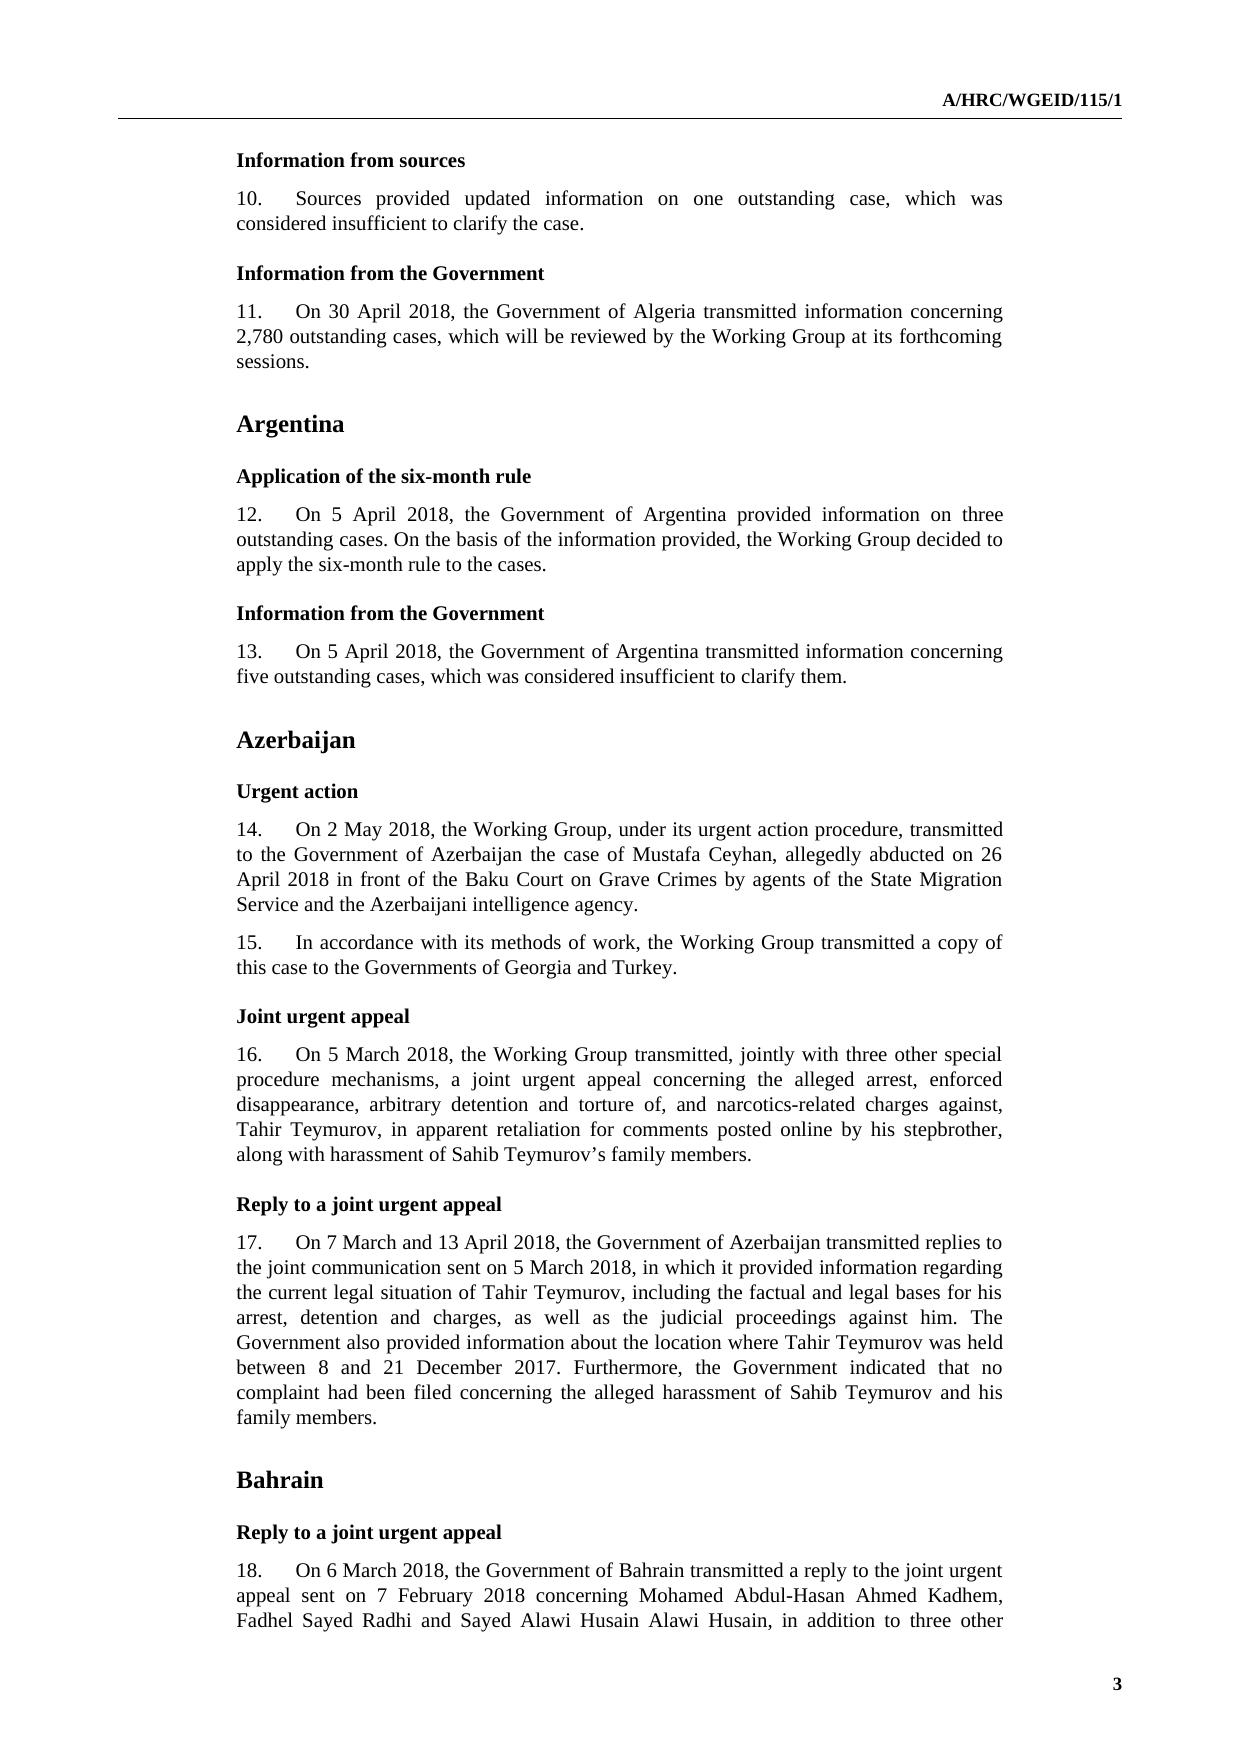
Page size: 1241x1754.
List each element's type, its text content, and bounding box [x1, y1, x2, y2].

text 13. On 5 April 2018, the Government of Argentina transmitted information concerning five outstanding cases, which was considered insufficient to clarify them. [236, 638, 1004, 688]
text 14. On 2 May 2018, the Working Group, under its urgent action procedure, transmitted to the Government of Azerbaijan the case of Mustafa Ceyhan, allegedly abducted on 26 April 2018 in front of the Baku Court on Grave Crimes by agents of the State Migration Service and the Azerbaijani intelligence agency. [236, 816, 1004, 916]
text Reply to a joint urgent appeal [118, 1191, 1004, 1216]
text Information from the Government [118, 260, 1004, 285]
text 15. In accordance with its methods of work, the Working Group transmitted a copy of this case to the Governments of Georgia and Turkey. [236, 929, 1004, 979]
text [236, 1557, 1004, 1632]
text 16. On 5 March 2018, the Working Group transmitted, jointly with three other special procedure mechanisms, a joint urgent appeal concerning the alleged arrest, enforced disappearance, arbitrary detention and torture of, and narcotics-related charges against, Tahir Teymurov, in apparent retaliation for comments posted online by his stepbrother, along with harassment of Sahib Teymurov’s family members. [236, 1041, 1004, 1166]
text Bahrain [118, 1466, 1004, 1494]
text 11. On 30 April 2018, the Government of Algeria transmitted information concerning 2,780 outstanding cases, which will be reviewed by the Working Group at its forthcoming sessions. [236, 298, 1004, 373]
text Reply to a joint urgent appeal [118, 1519, 1004, 1544]
text Information from the Government [118, 601, 1004, 626]
text 10. Sources provided updated information on one outstanding case, which was considered insufficient to clarify the case. [236, 185, 1004, 235]
text Information from sources [118, 148, 1004, 173]
text Application of the six-month rule [118, 463, 1004, 488]
text Joint urgent appeal [118, 1004, 1004, 1029]
text Azerbaijan [118, 726, 1004, 754]
text 17. On 7 March and 13 April 2018, the Government of Azerbaijan transmitted replies to the joint communication sent on 5 March 2018, in which it provided information regarding the current legal situation of Tahir Teymurov, including the factual and legal bases for his arrest, detention and charges, as well as the judicial proceedings against him. The Government also provided information about the location where Tahir Teymurov was held between 8 and 21 December 2017. Furthermore, the Government indicated that no complaint had been filed concerning the alleged harassment of Sahib Teymurov and his family members. [236, 1229, 1004, 1429]
text Argentina [118, 410, 1004, 438]
text Urgent action [118, 779, 1004, 804]
text 12. On 5 April 2018, the Government of Argentina provided information on three outstanding cases. On the basis of the information provided, the Working Group decided to apply the six-month rule to the cases. [236, 501, 1004, 576]
